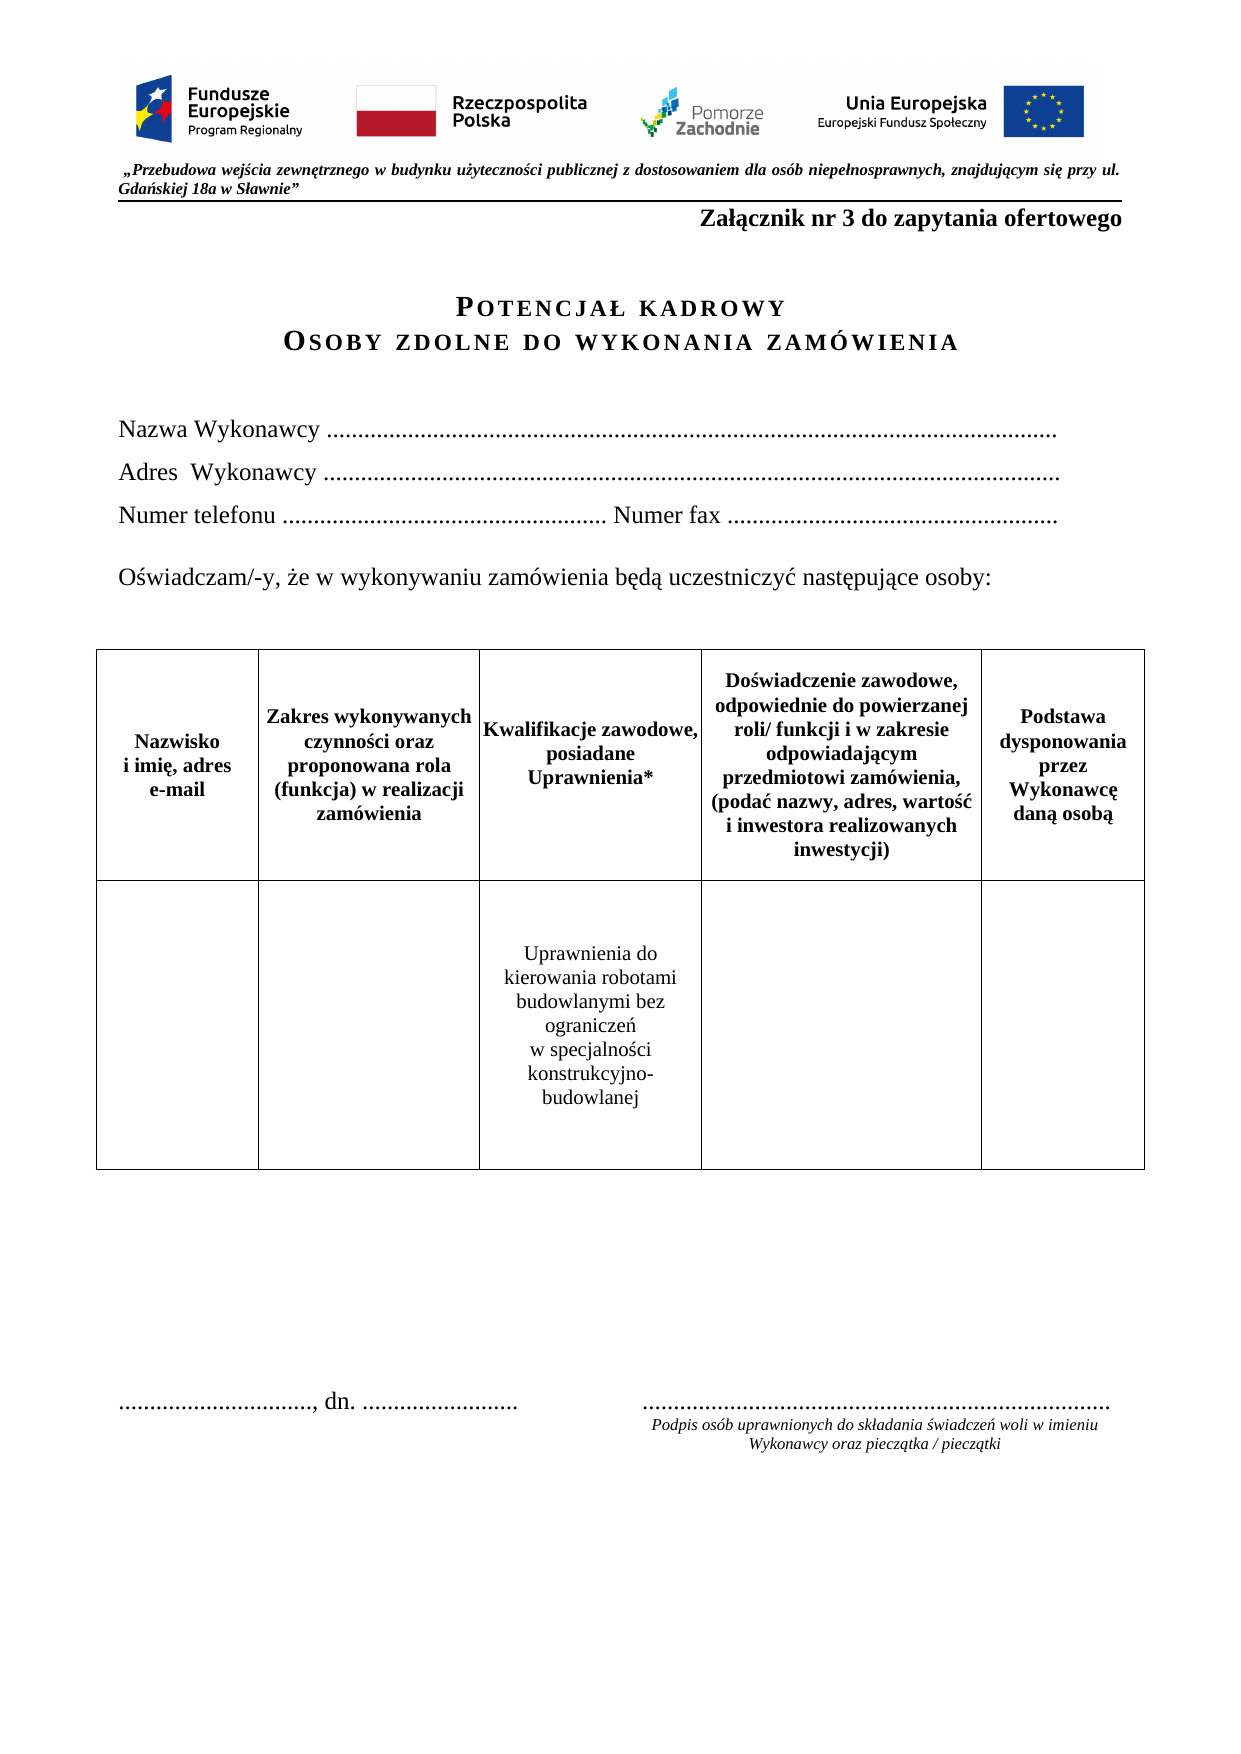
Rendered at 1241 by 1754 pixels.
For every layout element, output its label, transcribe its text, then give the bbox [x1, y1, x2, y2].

text Osoby zdolne do wykonania zamówienia [118, 323, 1122, 356]
table_header Zakres wykonywanych czynności oraz proponowana rola (funkcja) w realizacji zamówienia [259, 650, 479, 879]
table_cell [982, 881, 1144, 1169]
table_header Podstawa dysponowania przez Wykonawcę daną osobą [982, 650, 1144, 879]
text ..............................., dn. ......................... ........................................................................... [118, 1386, 1226, 1415]
table_cell [702, 881, 981, 1169]
table_header Nazwisko i imię, adres e-mail [97, 650, 258, 879]
text Potencjał kadrowy [118, 289, 1122, 323]
table_cell Uprawnienia do kierowania robotami budowlanymi bez ograniczeń w specjalności konstrukcyjno-budowlanej [480, 881, 701, 1169]
picture [118, 57, 1102, 160]
text Podpis osób uprawnionych do składania świadczeń woli w imieniu Wykonawcy oraz pieczątka / pieczątki [634, 1415, 1115, 1453]
table_cell [97, 881, 258, 1169]
table_header Doświadczenie zawodowe, odpowiednie do powierzanej roli/ funkcji i w zakresie odpowiadającym przedmiotowi zamówienia, (podać nazwy, adres, wartość i inwestora realizowanych inwestycji) [702, 650, 981, 879]
text Nazwa Wykonawcy ..................................................................................................................... [118, 414, 1122, 443]
text Załącznik nr 3 do zapytania ofertowego [118, 203, 1122, 232]
text Adres Wykonawcy ...................................................................................................................... [118, 457, 1122, 486]
table_header Kwalifikacje zawodowe, posiadane Uprawnienia* [480, 650, 701, 879]
text Oświadczam/-y, że w wykonywaniu zamówienia będą uczestniczyć następujące osoby: [118, 562, 1122, 591]
text Numer telefonu .................................................... Numer fax ..................................................... [118, 500, 1122, 529]
table_cell [259, 881, 479, 1169]
